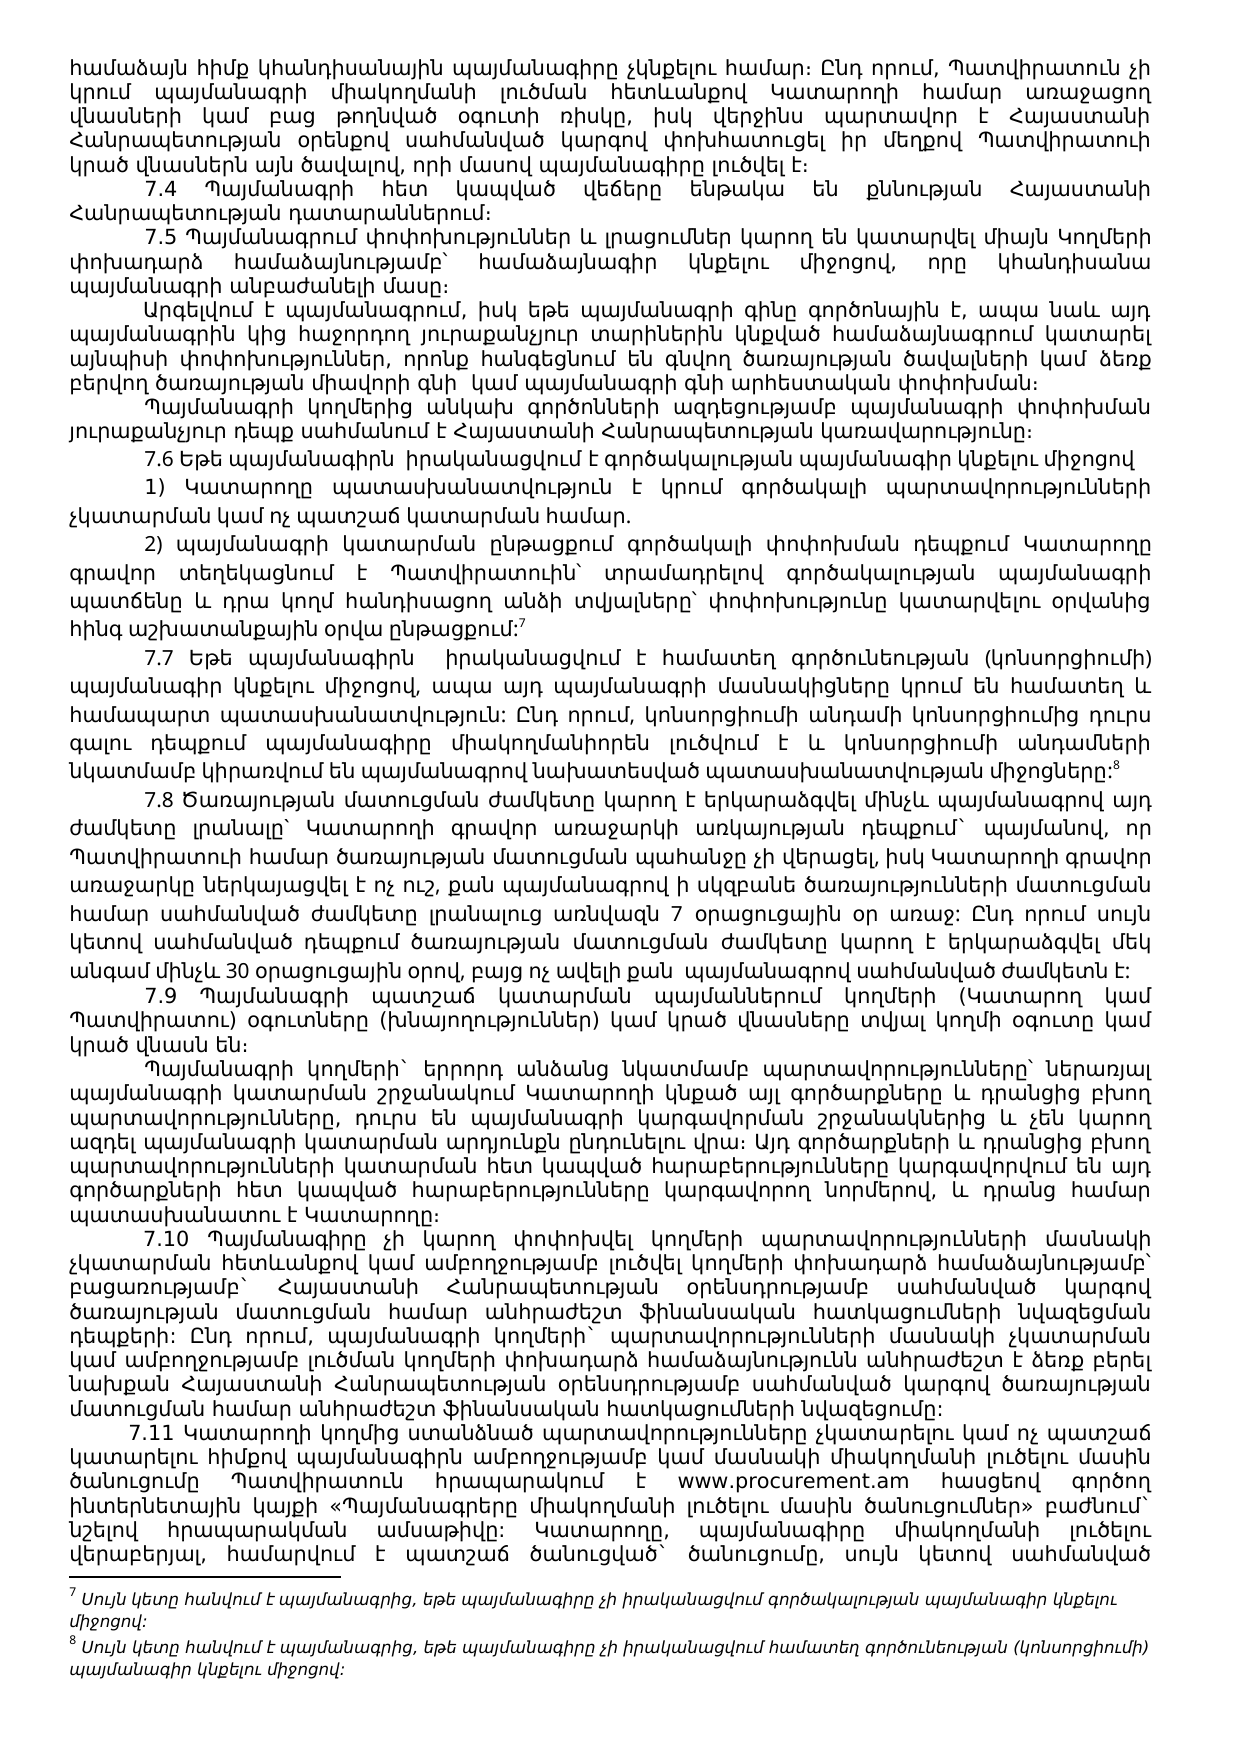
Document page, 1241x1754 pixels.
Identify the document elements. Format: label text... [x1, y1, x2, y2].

text 7.9 Պայմանագրի պատշաճ կատարման պայմաններում կողմերի (Կատարող կամ Պատվիրատու) օգուտները (խնայողություններ) կամ կրած վնասները տվյալ կողմի օգուտը կամ կրած վնասն են։ [69, 984, 1152, 1057]
text 1) Կատարողը պատասխանատվություն է կրում գործակալի պարտավորությունների չկատարման կամ ոչ պատշաճ կատարման համար. [69, 472, 1152, 529]
text 7.7 Եթե պայմանագիրն իրականացվում է համատեղ գործունեության (կոնսորցիումի) պայմանագիր կնքելու միջոցով, ապա այդ պայմանագրի մասնակիցները կրում են համատեղ և համապարտ պատասխանատվություն: Ընդ որում, կոնսորցիումի անդամի կոնսորցիումից դուրս գալու դեպքում պայմանագիրը միակողմանիորեն լուծվում է և կոնսորցիումի անդամների նկատմամբ կիրառվում են պայմանագրով նախատեսված պատասխանատվության միջոցները: [69, 643, 1152, 785]
text 7.6 Եթե պայմանագիրն իրականացվում է գործակալության պայմանագիր կնքելու միջոցով [69, 444, 1152, 472]
text Պայմանագրի կողմերից անկախ գործոնների ազդեցությամբ պայմանագրի փոփոխման յուրաքանչյուր դեպք սահմանում է Հայաստանի Հանրապետության կառավարությունը։ [69, 395, 1152, 444]
text 2) պայմանագրի կատարման ընթացքում գործակալի փոփոխման դեպքում Կատարողը գրավոր տեղեկացնում է Պատվիրատուին՝ տրամադրելով գործակալության պայմանագրի պատճենը և դրա կողմ հանդիսացող անձի տվյալները՝ փոփոխությունը կատարվելու օրվանից հինգ աշխատանքային օրվա ընթացքում: [69, 529, 1152, 643]
text 7.8 Ծառայության մատուցման ժամկետը կարող է երկարաձգվել մինչև պայմանագրով այդ ժամկետը լրանալը` Կատարողի գրավոր առաջարկի առկայության դեպքում` պայմանով, որ Պատվիրատուի համար ծառայության մատուցման պահանջը չի վերացել, իսկ Կատարողի գրավոր առաջարկը ներկայացվել է ոչ ուշ, քան պայմանագրով ի սկզբանե ծառայությունների մատուցման համար սահմանված ժամկետը լրանալուց առնվազն 7 օրացուցային օր առաջ: Ընդ որում սույն կետով սահմանված դեպքում ծառայության մատուցման ժամկետը կարող է երկարաձգվել մեկ անգամ մինչև 30 օրացուցային օրով, բայց ոչ ավելի քան պայմանագրով սահմանված ժամկետն է: [69, 785, 1152, 984]
text Պայմանագրի կողմերի` երրորդ անձանց նկատմամբ պարտավորությունները՝ ներառյալ պայմանագրի կատարման շրջանակում Կատարողի կնքած այլ գործարքները և դրանցից բխող պարտավորությունները, դուրս են պայմանագրի կարգավորման շրջանակներից և չեն կարող ազդել պայմանագրի կատարման արդյունքն ընդունելու վրա։ Այդ գործարքների և դրանցից բխող պարտավորությունների կատարման հետ կապված հարաբերությունները կարգավորվում են այդ գործարքների հետ կապված հարաբերությունները կարգավորող նորմերով, և դրանց համար պատասխանատու է Կատարողը։ [69, 1057, 1152, 1227]
text 7.10 Պայմանագիրը չի կարող փոփոխվել կողմերի պարտավորությունների մասնակի չկատարման հետևանքով կամ ամբողջությամբ լուծվել կողմերի փոխադարձ համաձայնությամբ՝ բացառությամբ` Հայաստանի Հանրապետության օրենսդրությամբ սահմանված կարգով ծառայության մատուցման համար անհրաժեշտ ֆինանսական հատկացումների նվազեցման դեպքերի: Ընդ որում, պայմանագրի կողմերի` պարտավորությունների մասնակի չկատարման կամ ամբողջությամբ լուծման կողմերի փոխադարձ համաձայնությունն անհրաժեշտ է ձեռք բերել նախքան Հայաստանի Հանրապետության օրենսդրությամբ սահմանված կարգով ծառայության մատուցման համար անհրաժեշտ ֆինանսական հատկացումների նվազեցումը: [69, 1227, 1152, 1421]
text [69, 1421, 1152, 1567]
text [69, 56, 1152, 177]
text 7.5 Պայմանագրում փոփոխություններ և լրացումներ կարող են կատարվել միայն Կողմերի փոխադարձ համաձայնությամբ՝ համաձայնագիր կնքելու միջոցով, որը կհանդիսանա պայմանագրի անբաժանելի մասը։ [69, 225, 1152, 298]
text 7.4 Պայմանագրի հետ կապված վեճերը ենթակա են քննության Հայաստանի Հանրապետության դատարաններում։ [69, 177, 1152, 225]
text Արգելվում է պայմանագրում, իսկ եթե պայմանագրի գինը գործոնային է, ապա նաև այդ պայմանագրին կից հաջորդող յուրաքանչյուր տարիներին կնքված համաձայնագրում կատարել այնպիսի փոփոխություններ, որոնք հանգեցնում են գնվող ծառայության ծավալների կամ ձեռք բերվող ծառայության միավորի գնի կամ պայմանագրի գնի արհեստական փոփոխման։ [69, 298, 1152, 395]
